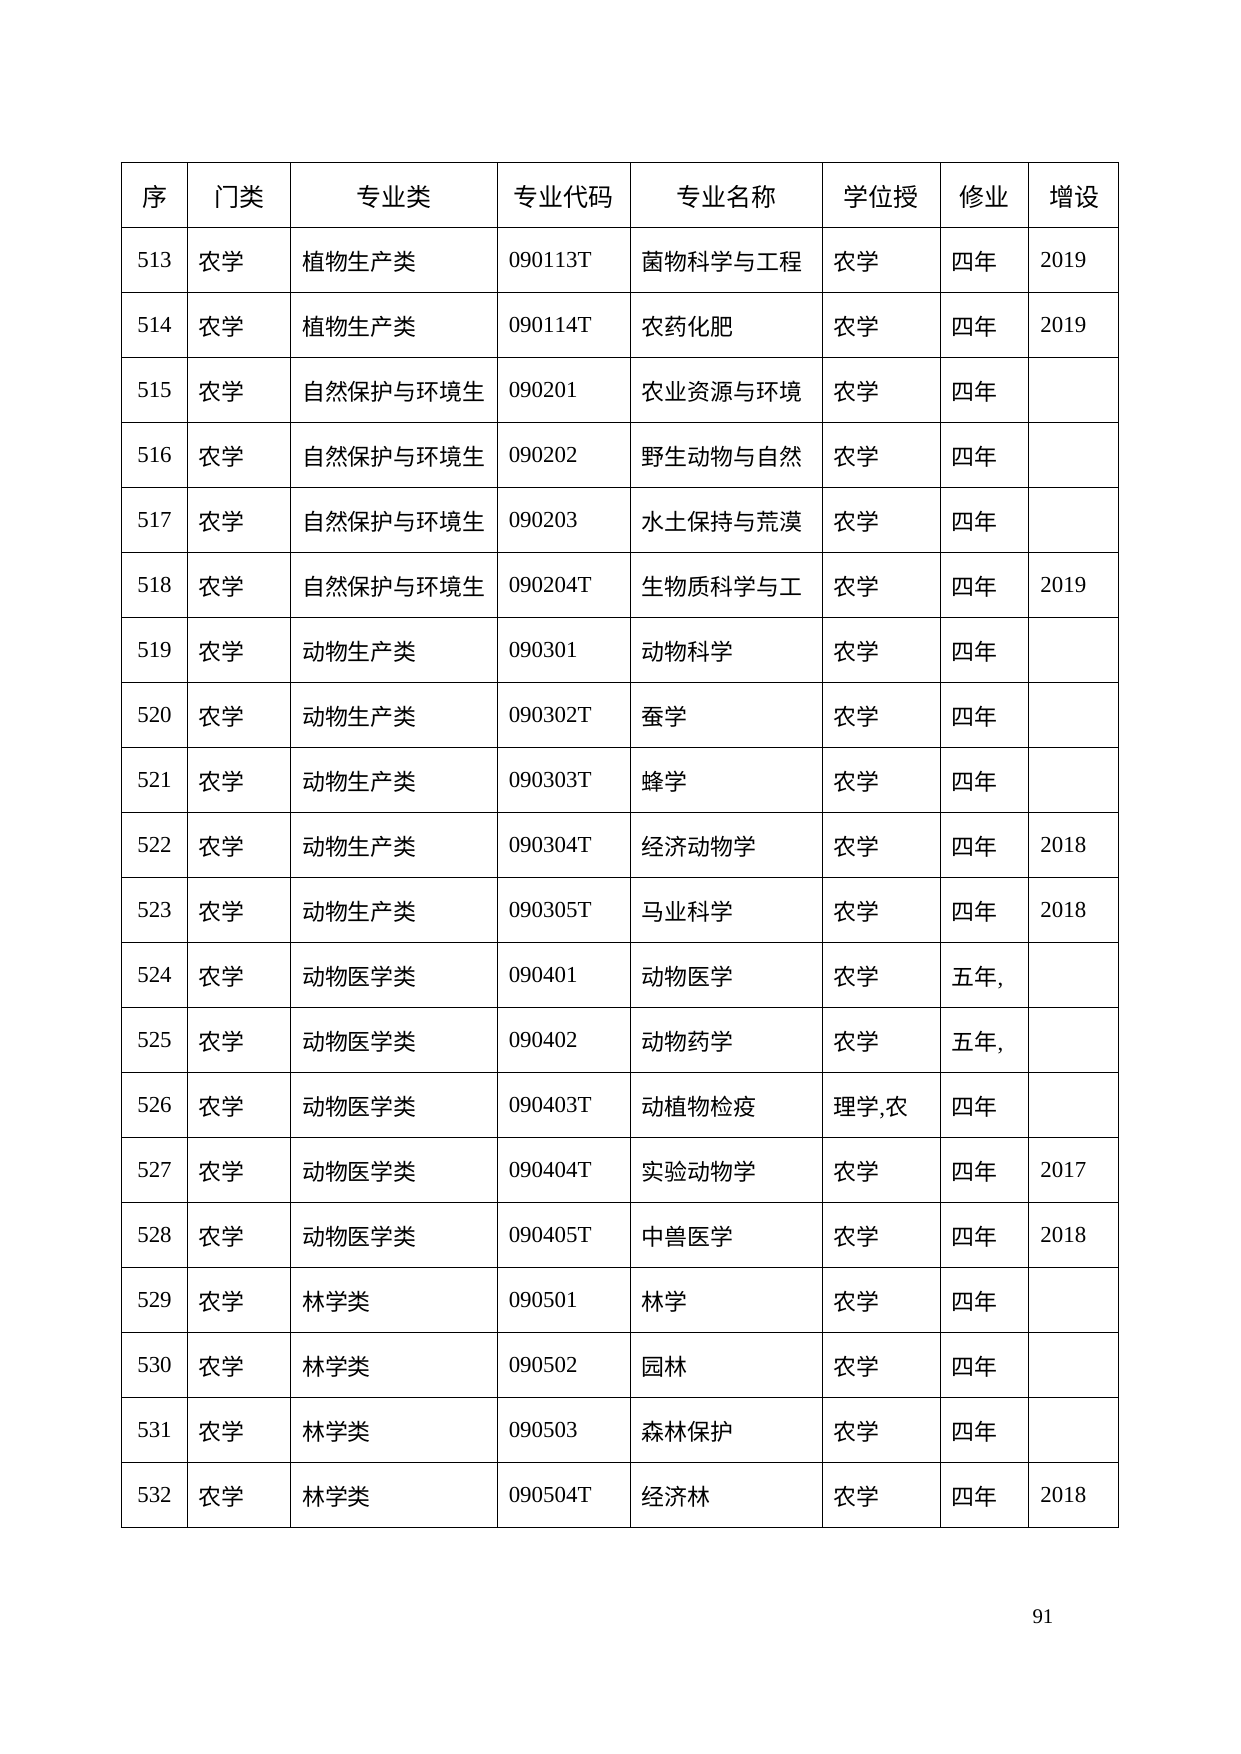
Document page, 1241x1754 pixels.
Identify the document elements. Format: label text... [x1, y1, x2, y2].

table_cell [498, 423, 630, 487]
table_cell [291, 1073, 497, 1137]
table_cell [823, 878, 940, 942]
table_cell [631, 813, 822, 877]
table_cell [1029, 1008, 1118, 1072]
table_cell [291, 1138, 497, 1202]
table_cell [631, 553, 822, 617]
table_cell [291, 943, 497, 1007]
table_header 门类 [188, 163, 290, 227]
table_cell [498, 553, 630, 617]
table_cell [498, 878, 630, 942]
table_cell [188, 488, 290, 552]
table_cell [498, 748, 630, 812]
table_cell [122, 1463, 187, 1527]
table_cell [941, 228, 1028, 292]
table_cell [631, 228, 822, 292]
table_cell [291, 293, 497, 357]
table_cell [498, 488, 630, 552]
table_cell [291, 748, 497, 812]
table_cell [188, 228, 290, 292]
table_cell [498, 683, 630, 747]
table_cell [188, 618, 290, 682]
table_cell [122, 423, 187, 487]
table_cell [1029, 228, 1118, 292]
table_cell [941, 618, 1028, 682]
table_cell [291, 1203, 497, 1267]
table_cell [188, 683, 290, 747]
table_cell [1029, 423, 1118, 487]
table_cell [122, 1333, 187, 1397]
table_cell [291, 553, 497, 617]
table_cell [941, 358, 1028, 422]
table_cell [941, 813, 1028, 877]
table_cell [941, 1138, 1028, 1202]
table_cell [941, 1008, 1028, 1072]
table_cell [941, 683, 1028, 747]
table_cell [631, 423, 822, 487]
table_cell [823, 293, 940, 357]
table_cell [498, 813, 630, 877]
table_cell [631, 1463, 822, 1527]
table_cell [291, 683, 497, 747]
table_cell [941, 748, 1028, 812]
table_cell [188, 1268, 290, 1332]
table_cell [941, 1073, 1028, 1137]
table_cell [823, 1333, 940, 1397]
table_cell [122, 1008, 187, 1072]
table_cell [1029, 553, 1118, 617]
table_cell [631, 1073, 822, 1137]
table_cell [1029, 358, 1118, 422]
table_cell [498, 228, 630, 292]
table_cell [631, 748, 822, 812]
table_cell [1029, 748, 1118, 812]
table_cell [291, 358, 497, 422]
table_header 增设年份 [1029, 163, 1118, 227]
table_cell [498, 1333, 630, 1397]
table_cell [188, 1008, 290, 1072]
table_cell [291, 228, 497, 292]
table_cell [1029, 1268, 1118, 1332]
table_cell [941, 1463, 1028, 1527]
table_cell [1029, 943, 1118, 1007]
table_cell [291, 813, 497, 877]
table_header 学位授予门类 [823, 163, 940, 227]
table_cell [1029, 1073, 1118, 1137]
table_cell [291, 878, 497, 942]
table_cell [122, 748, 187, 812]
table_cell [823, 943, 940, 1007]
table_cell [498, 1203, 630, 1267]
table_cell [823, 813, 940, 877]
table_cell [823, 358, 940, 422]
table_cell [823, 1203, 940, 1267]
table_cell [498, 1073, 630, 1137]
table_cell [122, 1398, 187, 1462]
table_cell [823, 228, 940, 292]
table_header 专业名称 [631, 163, 822, 227]
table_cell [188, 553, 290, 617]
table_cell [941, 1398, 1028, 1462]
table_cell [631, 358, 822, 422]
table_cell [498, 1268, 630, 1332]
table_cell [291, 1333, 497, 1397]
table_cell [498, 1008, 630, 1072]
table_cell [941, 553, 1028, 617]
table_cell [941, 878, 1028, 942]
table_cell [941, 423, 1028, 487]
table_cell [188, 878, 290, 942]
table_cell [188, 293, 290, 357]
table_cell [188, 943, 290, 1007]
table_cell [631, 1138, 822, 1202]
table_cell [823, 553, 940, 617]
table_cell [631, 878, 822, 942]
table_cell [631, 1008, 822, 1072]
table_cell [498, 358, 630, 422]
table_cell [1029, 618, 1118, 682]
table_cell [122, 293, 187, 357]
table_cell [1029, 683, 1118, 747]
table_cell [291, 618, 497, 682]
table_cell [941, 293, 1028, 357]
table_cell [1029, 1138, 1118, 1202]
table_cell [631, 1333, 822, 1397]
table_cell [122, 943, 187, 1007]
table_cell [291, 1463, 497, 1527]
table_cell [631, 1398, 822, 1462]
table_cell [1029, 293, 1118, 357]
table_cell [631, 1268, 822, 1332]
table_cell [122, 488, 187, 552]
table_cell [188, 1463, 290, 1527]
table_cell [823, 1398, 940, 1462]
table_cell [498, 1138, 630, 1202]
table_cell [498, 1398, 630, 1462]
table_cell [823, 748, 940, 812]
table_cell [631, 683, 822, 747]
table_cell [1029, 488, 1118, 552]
table_header 序号 [122, 163, 187, 227]
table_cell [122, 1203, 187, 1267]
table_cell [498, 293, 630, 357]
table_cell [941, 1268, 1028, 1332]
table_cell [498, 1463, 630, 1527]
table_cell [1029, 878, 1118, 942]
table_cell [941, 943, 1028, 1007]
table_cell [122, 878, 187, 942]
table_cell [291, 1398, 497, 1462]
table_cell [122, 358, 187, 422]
table_header 专业代码 [498, 163, 630, 227]
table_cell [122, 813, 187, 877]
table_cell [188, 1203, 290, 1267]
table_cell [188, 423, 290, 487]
table_header 修业年限 [941, 163, 1028, 227]
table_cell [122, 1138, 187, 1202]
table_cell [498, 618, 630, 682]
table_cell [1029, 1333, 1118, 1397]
table_header 专业类 [291, 163, 497, 227]
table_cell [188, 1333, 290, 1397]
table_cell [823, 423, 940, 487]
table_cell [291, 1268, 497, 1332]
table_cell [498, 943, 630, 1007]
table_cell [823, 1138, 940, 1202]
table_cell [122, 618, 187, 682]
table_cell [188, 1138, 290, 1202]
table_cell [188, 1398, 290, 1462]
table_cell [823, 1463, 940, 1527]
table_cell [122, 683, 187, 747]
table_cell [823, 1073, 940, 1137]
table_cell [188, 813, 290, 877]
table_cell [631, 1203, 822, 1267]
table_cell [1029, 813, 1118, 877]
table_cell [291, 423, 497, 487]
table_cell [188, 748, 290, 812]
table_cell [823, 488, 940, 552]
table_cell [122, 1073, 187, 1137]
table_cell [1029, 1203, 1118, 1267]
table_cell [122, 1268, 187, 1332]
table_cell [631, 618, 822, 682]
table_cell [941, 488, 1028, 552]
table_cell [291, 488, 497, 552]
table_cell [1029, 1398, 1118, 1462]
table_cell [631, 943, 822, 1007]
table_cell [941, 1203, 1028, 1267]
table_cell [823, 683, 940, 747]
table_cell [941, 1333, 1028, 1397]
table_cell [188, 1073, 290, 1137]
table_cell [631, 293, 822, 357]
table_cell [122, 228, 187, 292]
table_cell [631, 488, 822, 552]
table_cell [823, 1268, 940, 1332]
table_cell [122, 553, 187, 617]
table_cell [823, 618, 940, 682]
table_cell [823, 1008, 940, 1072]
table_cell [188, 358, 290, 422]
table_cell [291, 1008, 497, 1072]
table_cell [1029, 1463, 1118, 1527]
